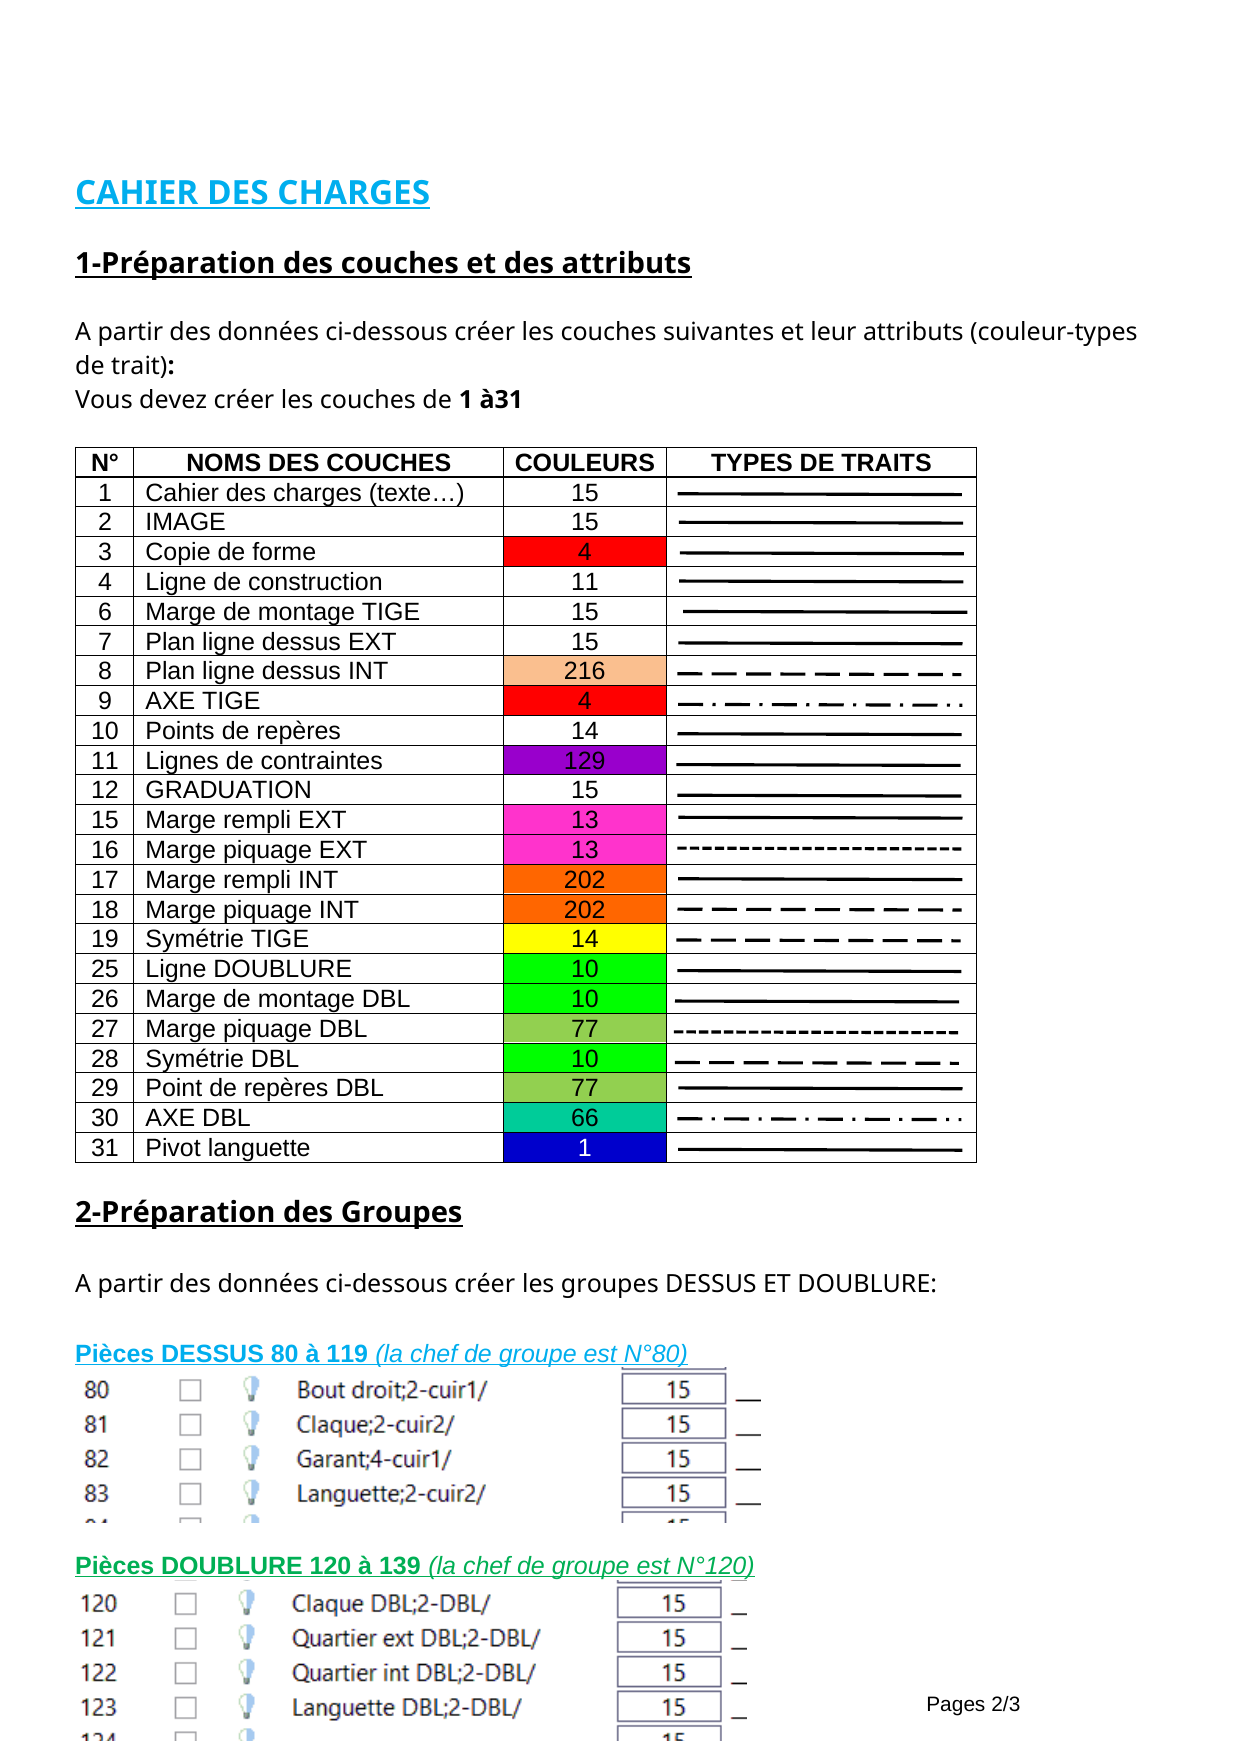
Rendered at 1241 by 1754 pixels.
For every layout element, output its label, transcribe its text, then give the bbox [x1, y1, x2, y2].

table_cell AXE TIGE [134, 686, 503, 715]
table_cell [667, 984, 976, 1013]
table_cell [667, 746, 976, 774]
table_cell Ligne DOUBLURE [134, 954, 503, 983]
table_cell [667, 626, 976, 655]
table_cell Marge piquage INT [134, 895, 503, 923]
table_cell Point de repères DBL [134, 1073, 503, 1102]
table_cell [667, 775, 976, 804]
table_cell [667, 567, 976, 596]
table_cell 29 [76, 1073, 133, 1102]
table_cell 10 [504, 984, 666, 1013]
table_cell 28 [76, 1044, 133, 1072]
table_cell Symétrie TIGE [134, 924, 503, 953]
table_cell 202 [504, 895, 666, 923]
table_cell Cahier des charges (texte…) [134, 478, 503, 506]
text A partir des données ci-dessous créer les couches suivantes et leur attributs (couleur-types de trait): [75, 313, 1165, 381]
table_cell [667, 924, 976, 953]
table_cell 6 [76, 597, 133, 625]
table_cell 27 [76, 1014, 133, 1042]
table_cell GRADUATION [134, 775, 503, 804]
table_cell 11 [504, 567, 666, 596]
table_header COULEURS [504, 448, 666, 476]
table_cell 77 [504, 1014, 666, 1042]
table_cell Symétrie DBL [134, 1044, 503, 1072]
table_cell [667, 478, 976, 506]
table_cell Plan ligne dessus INT [134, 656, 503, 685]
picture [75, 1580, 747, 1741]
table_cell 66 [504, 1103, 666, 1132]
table_cell [667, 805, 976, 834]
table_cell IMAGE [134, 507, 503, 536]
table_cell 17 [76, 865, 133, 893]
table_cell [667, 656, 976, 685]
table_cell [667, 716, 976, 744]
table_cell [667, 1014, 976, 1042]
table_cell [667, 537, 976, 566]
table_cell 2 [76, 507, 133, 536]
table_cell 15 [504, 507, 666, 536]
table_cell 10 [504, 954, 666, 983]
table_cell [667, 597, 976, 625]
table_cell AXE DBL [134, 1103, 503, 1132]
table_cell 13 [504, 835, 666, 864]
table_cell Marge piquage DBL [134, 1014, 503, 1042]
table_cell 14 [504, 924, 666, 953]
table_cell 19 [76, 924, 133, 953]
table_cell [667, 865, 976, 893]
table_cell [667, 835, 976, 864]
picture [75, 1367, 761, 1523]
table_cell 13 [504, 805, 666, 834]
text A partir des données ci-dessous créer les groupes DESSUS ET DOUBLURE: [75, 1265, 1165, 1299]
table_cell Marge rempli EXT [134, 805, 503, 834]
table_cell 129 [504, 746, 666, 774]
table_cell 4 [504, 686, 666, 715]
table_cell 30 [76, 1103, 133, 1132]
table_cell Lignes de contraintes [134, 746, 503, 774]
table_cell [667, 1133, 976, 1162]
table_header N° [76, 448, 133, 476]
table_cell 7 [76, 626, 133, 655]
table_cell [667, 1044, 976, 1072]
table_cell 15 [504, 775, 666, 804]
table_cell 4 [504, 537, 666, 566]
table_cell 15 [504, 597, 666, 625]
table_cell Ligne de construction [134, 567, 503, 596]
table_cell 18 [76, 895, 133, 923]
table_cell 3 [76, 537, 133, 566]
table_cell Marge de montage TIGE [134, 597, 503, 625]
table_cell 14 [504, 716, 666, 744]
table_cell Pivot languette [134, 1133, 503, 1162]
table_cell 10 [504, 1044, 666, 1072]
table_cell 1 [76, 478, 133, 506]
table_cell [667, 895, 976, 923]
table_cell 216 [504, 656, 666, 685]
table_cell 26 [76, 984, 133, 1013]
table_cell 10 [76, 716, 133, 744]
table_cell Plan ligne dessus EXT [134, 626, 503, 655]
table_cell Marge de montage DBL [134, 984, 503, 1013]
table_cell 1 [504, 1133, 666, 1162]
table_cell Copie de forme [134, 537, 503, 566]
text CAHIER DES CHARGES [75, 168, 1165, 214]
table_cell 31 [76, 1133, 133, 1162]
table_cell 15 [504, 478, 666, 506]
table_cell 9 [76, 686, 133, 715]
table_cell Points de repères [134, 716, 503, 744]
table_cell 12 [76, 775, 133, 804]
table_cell 202 [504, 865, 666, 893]
table_cell Marge rempli INT [134, 865, 503, 893]
table_cell 8 [76, 656, 133, 685]
table_cell 77 [504, 1073, 666, 1102]
text 1-Préparation des couches et des attributs [75, 242, 1165, 282]
table_cell [667, 1103, 976, 1132]
table_cell 16 [76, 835, 133, 864]
table_header NOMS DES COUCHES [134, 448, 503, 476]
text Pièces DESSUS 80 à 119 (la chef de groupe est N°80) [75, 1339, 1165, 1368]
table_cell 25 [76, 954, 133, 983]
table_cell [667, 507, 976, 536]
table_cell 11 [76, 746, 133, 774]
text 2-Préparation des Groupes [75, 1191, 1165, 1231]
table_cell 15 [76, 805, 133, 834]
text Vous devez créer les couches de 1 à31 [75, 381, 1165, 415]
table_cell [667, 954, 976, 983]
table_cell 15 [504, 626, 666, 655]
table_cell [667, 1073, 976, 1102]
table_header TYPES DE TRAITS [667, 448, 976, 476]
table_cell 4 [76, 567, 133, 596]
text Pièces DOUBLURE 120 à 139 (la chef de groupe est N°120) [75, 1551, 1165, 1580]
table_cell Marge piquage EXT [134, 835, 503, 864]
table_cell [667, 686, 976, 715]
